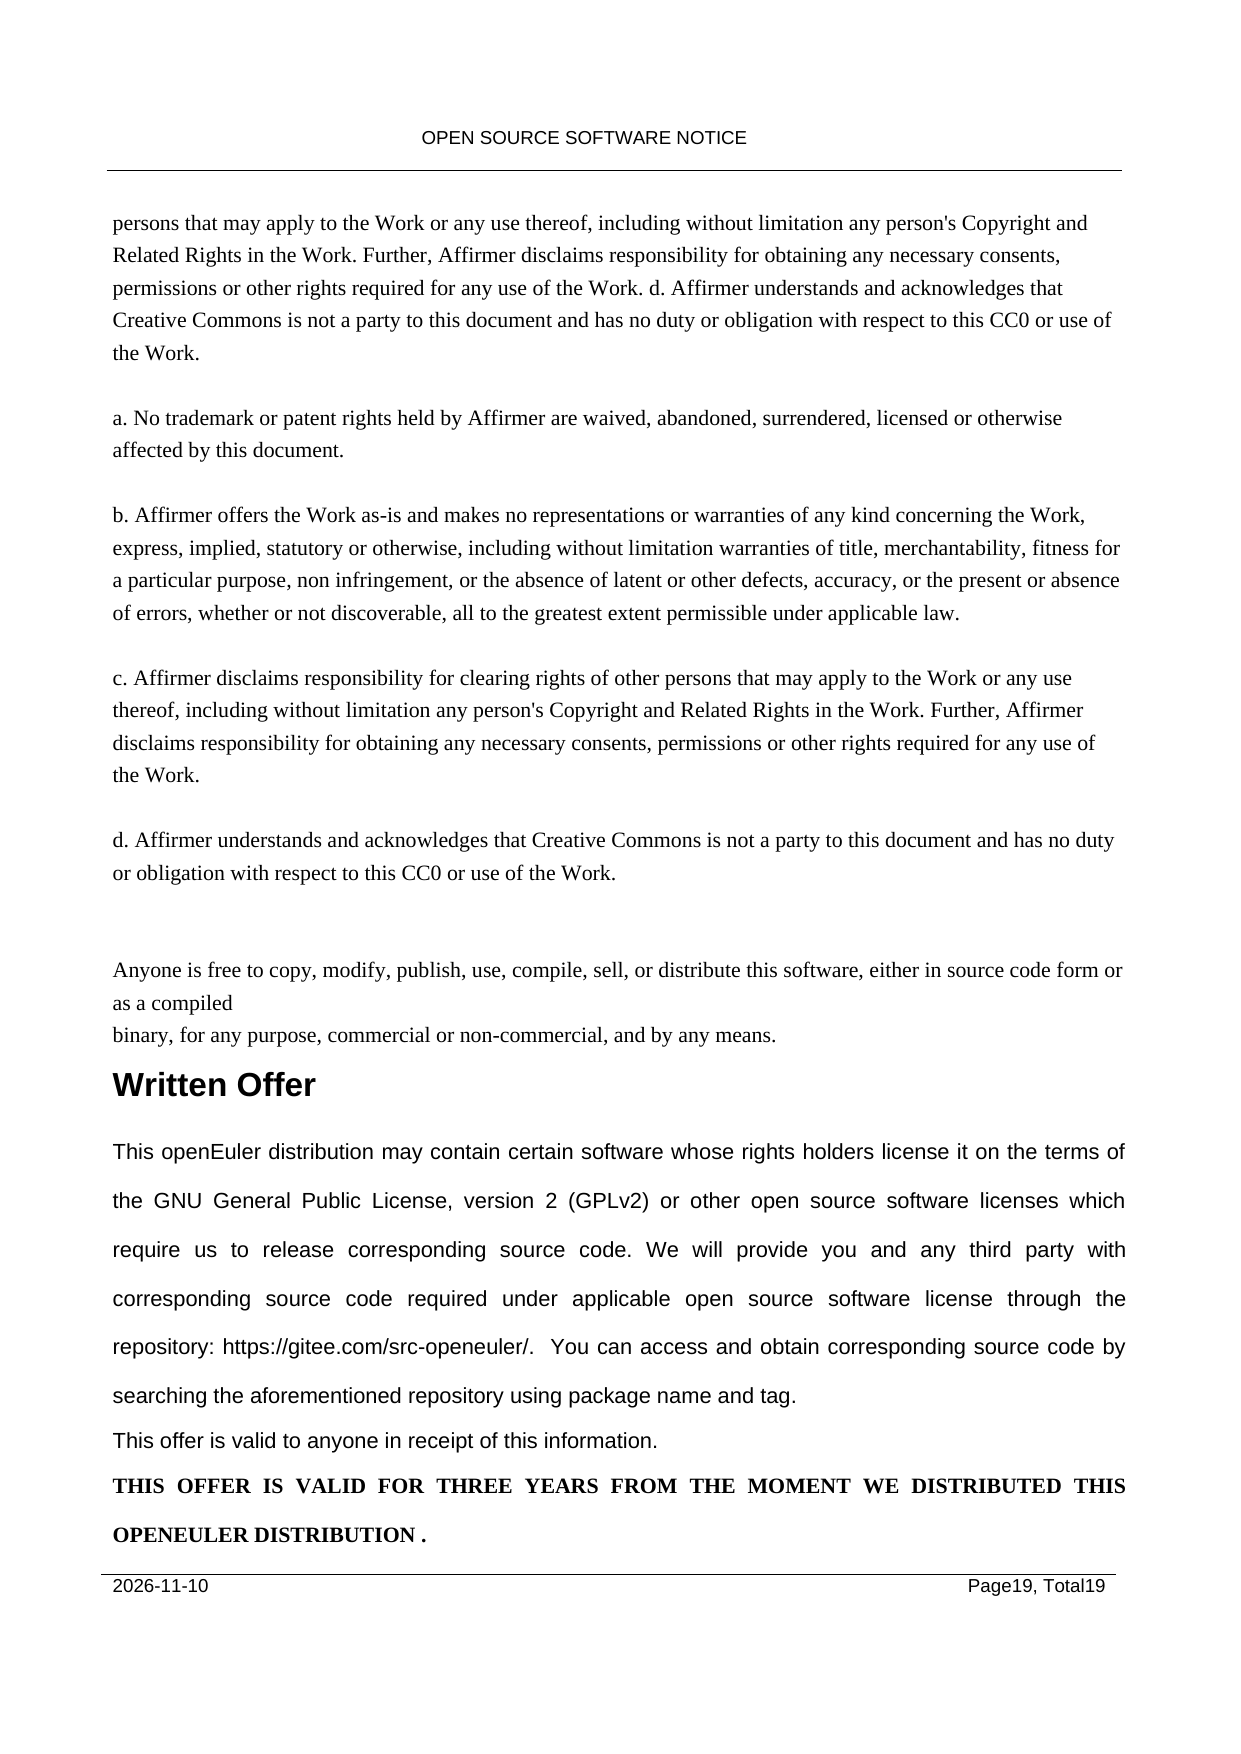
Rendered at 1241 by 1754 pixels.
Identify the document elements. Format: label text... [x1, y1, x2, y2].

text This openEuler distribution may contain certain software whose rights holders license it on the terms of the GNU General Public License, version 2 (GPLv2) or other open source software licenses which require us to release corresponding source code. We will provide you and any third party with corresponding source code required under applicable open source software license through the repository: https://gitee.com/src-openeuler/. You can access and obtain corresponding source code by searching the aforementioned repository using package name and tag. [112, 1136, 1128, 1412]
text THIS OFFER IS VALID FOR THREE YEARS FROM THE MOMENT WE DISTRIBUTED THIS OPENEULER DISTRIBUTION . [112, 1469, 1128, 1551]
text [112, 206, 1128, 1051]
text This offer is valid to anyone in receipt of this information. [112, 1424, 1128, 1457]
text Written Offer [112, 1051, 1128, 1116]
